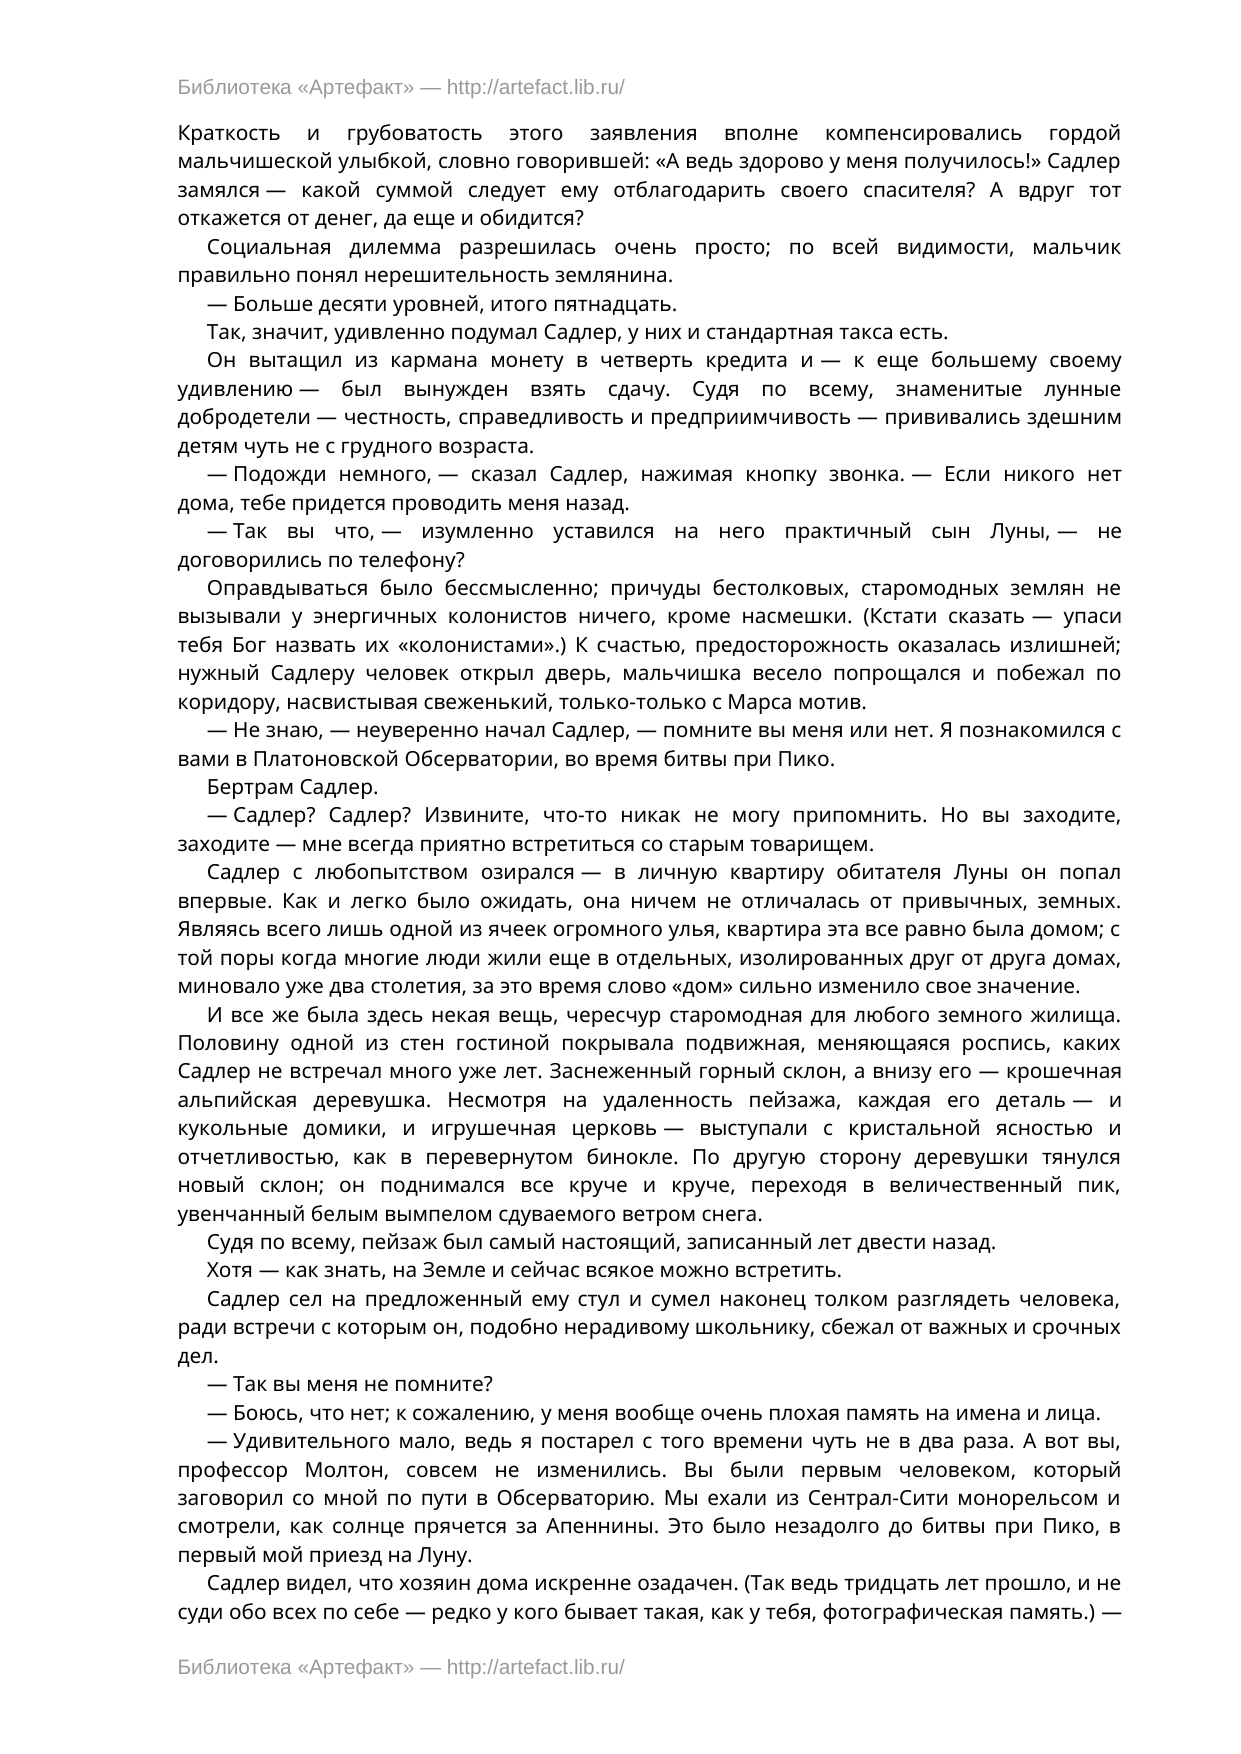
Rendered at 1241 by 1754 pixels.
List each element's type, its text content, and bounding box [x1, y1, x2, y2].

text — Подожди немного, — сказал Садлер, нажимая кнопку звонка. — Если никого нет дома, тебе придется проводить меня назад. [177, 459, 1122, 516]
text — Не знаю, — неуверенно начал Садлер, — помните вы меня или нет. Я познакомился с вами в Платоновской Обсерватории, во время битвы при Пико. [177, 715, 1122, 772]
text И все же была здесь некая вещь, чересчур старомодная для любого земного жилища. Половину одной из стен гостиной покрывала подвижная, меняющаяся роспись, каких Садлер не встречал много уже лет. Заснеженный горный склон, а внизу его — крошечная альпийская деревушка. Несмотря на удаленность пейзажа, каждая его деталь — и кукольные домики, и игрушечная церковь — выступали с кристальной ясностью и отчетливостью, как в перевернутом бинокле. По другую сторону деревушки тянулся новый склон; он поднимался все круче и круче, переходя в величественный пик, увенчанный белым вымпелом сдуваемого ветром снега. [177, 1000, 1122, 1227]
text Хотя — как знать, на Земле и сейчас всякое можно встретить. [177, 1256, 1122, 1284]
text — Удивительного мало, ведь я постарел с того времени чуть не в два раза. А вот вы, профессор Молтон, совсем не изменились. Вы были первым человеком, который заговорил со мной по пути в Обсерваторию. Мы ехали из Сентрал-Сити монорельсом и смотрели, как солнце прячется за Апеннины. Это было незадолго до битвы при Пико, в первый мой приезд на Луну. [177, 1426, 1122, 1568]
text — Боюсь, что нет; к сожалению, у меня вообще очень плохая память на имена и лица. [177, 1398, 1122, 1426]
text Садлер с любопытством озирался — в личную квартиру обитателя Луны он попал впервые. Как и легко было ожидать, она ничем не отличалась от привычных, земных. Являясь всего лишь одной из ячеек огромного улья, квартира эта все равно была домом; с той поры когда многие люди жили еще в отдельных, изолированных друг от друга домах, миновало уже два столетия, за это время слово «дом» сильно изменило свое значение. [177, 857, 1122, 1000]
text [177, 1568, 1122, 1625]
text — Так вы что, — изумленно уставился на него практичный сын Луны, — не договорились по телефону? [177, 516, 1122, 573]
text — Так вы меня не помните? [177, 1369, 1122, 1398]
text Социальная дилемма разрешилась очень просто; по всей видимости, мальчик правильно понял нерешительность землянина. [177, 232, 1122, 289]
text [177, 118, 1122, 232]
text Бертрам Садлер. [177, 772, 1122, 801]
text Он вытащил из кармана монету в четверть кредита и — к еще большему своему удивлению — был вынужден взять сдачу. Судя по всему, знаменитые лунные добродетели — честность, справедливость и предприимчивость — прививались здешним детям чуть не с грудного возраста. [177, 346, 1122, 459]
text — Садлер? Садлер? Извините, что-то никак не могу припомнить. Но вы заходите, заходите — мне всегда приятно встретиться со старым товарищем. [177, 801, 1122, 857]
text Так, значит, удивленно подумал Садлер, у них и стандартная такса есть. [177, 317, 1122, 346]
text — Больше десяти уровней, итого пятнадцать. [177, 289, 1122, 317]
text Садлер сел на предложенный ему стул и сумел наконец толком разглядеть человека, ради встречи с которым он, подобно нерадивому школьнику, сбежал от важных и срочных дел. [177, 1284, 1122, 1369]
text Оправдываться было бессмысленно; причуды бестолковых, старомодных землян не вызывали у энергичных колонистов ничего, кроме насмешки. (Кстати сказать — упаси тебя Бог назвать их «колонистами».) К счастью, предосторожность оказалась излишней; нужный Садлеру человек открыл дверь, мальчишка весело попрощался и побежал по коридору, насвистывая свеженький, только-только с Марса мотив. [177, 573, 1122, 715]
text Судя по всему, пейзаж был самый настоящий, записанный лет двести назад. [177, 1227, 1122, 1256]
